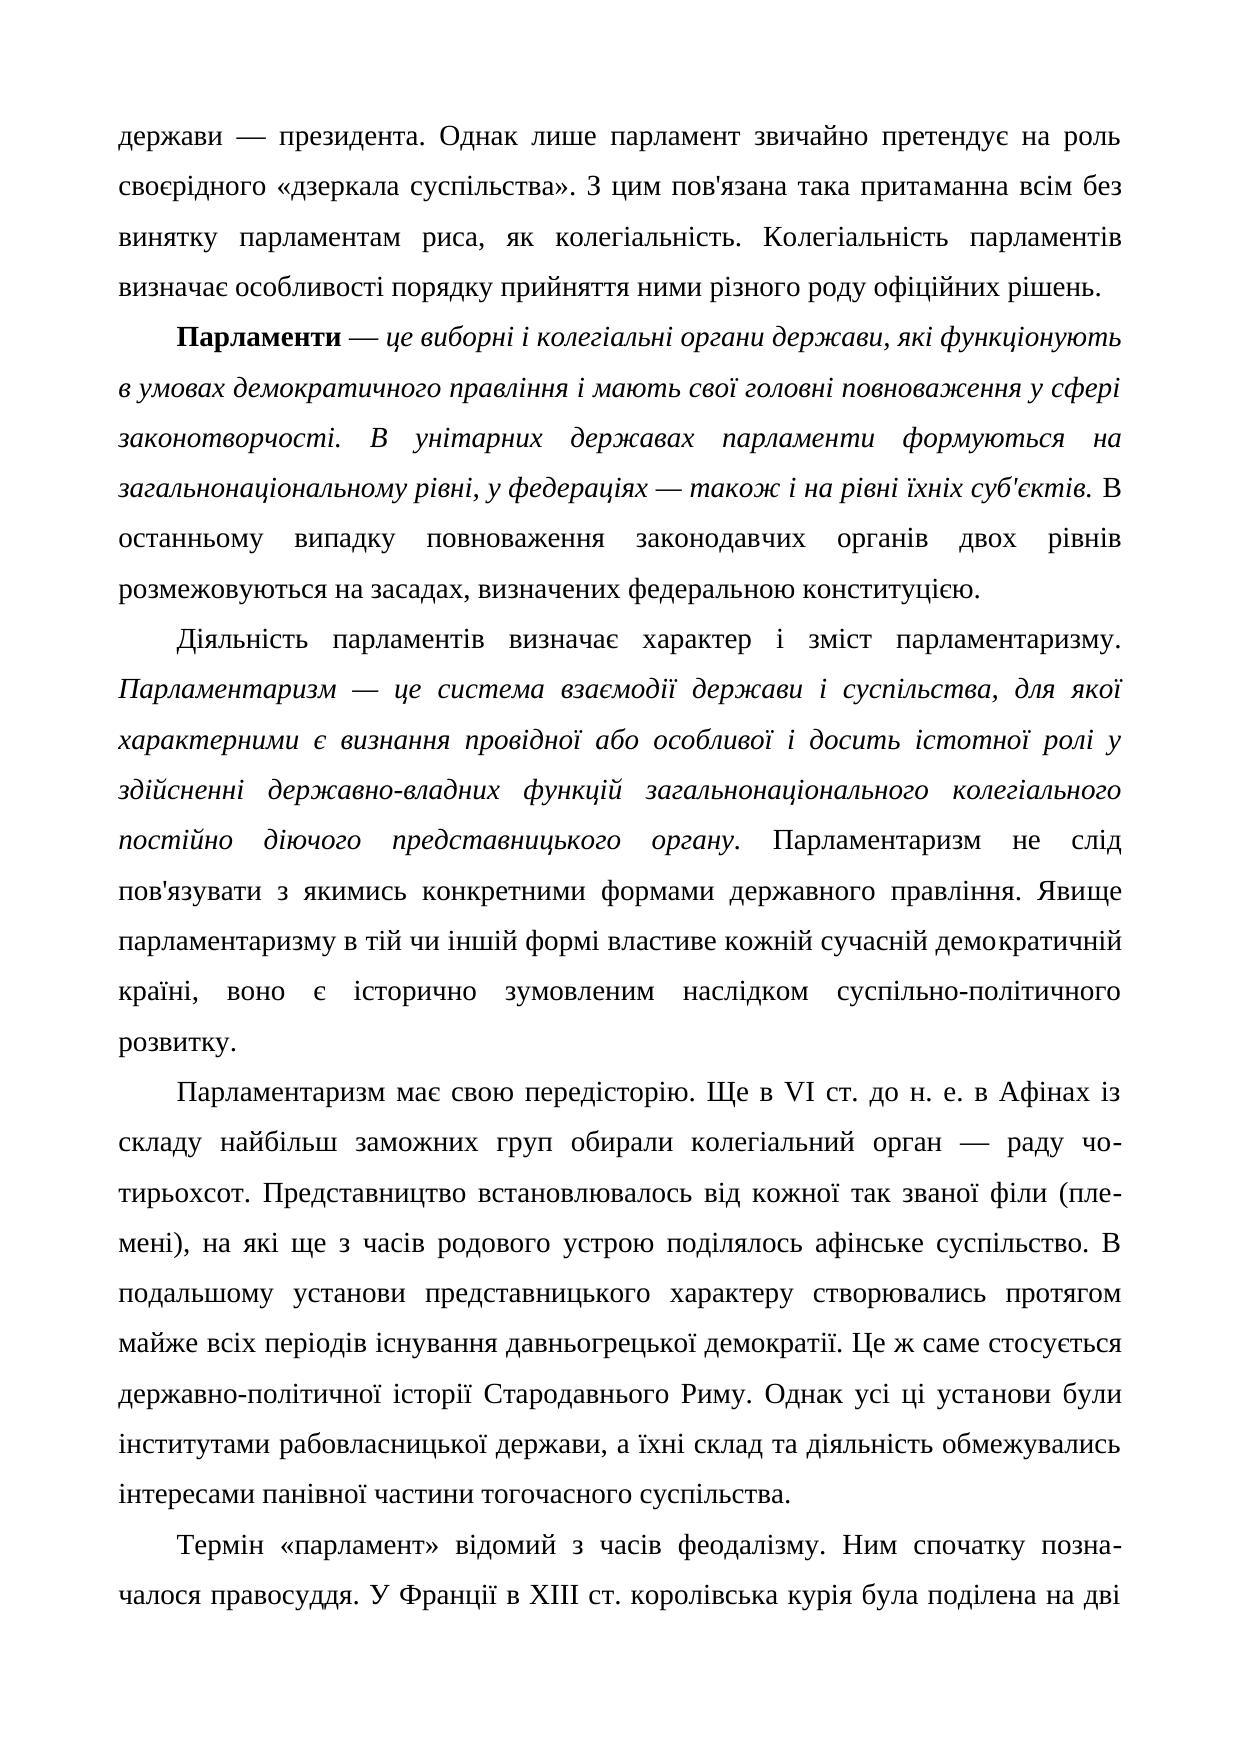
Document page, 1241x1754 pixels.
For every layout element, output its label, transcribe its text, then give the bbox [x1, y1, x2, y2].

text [118, 118, 1122, 303]
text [118, 1527, 1122, 1611]
text Діяльність парламентів визначає характер і зміст парламентаризму. Парламентаризм — це система взаємодії держави і суспільства, для якої характерними є визнання провідної або особливої і досить істотної ролі у здійсненні державно-владних функцій загальнонаціонального колегіального постійно діючого представницького органу. Парламентаризм не слід пов'язувати з якимись конкретними формами державного правління. Явище парламентаризму в тій чи іншій формі властиве кожній сучасній демократичній країні, воно є історично зумовленим наслідком суспільно-політичного розвитку. [118, 621, 1122, 1057]
text Парламентаризм має свою передісторію. Ще в VI ст. до н. е. в Афінах із складу найбільш заможних груп обирали колегіальний орган — раду чотирьохсот. Представництво встановлювалось від кожної так званої філи (племені), на які ще з часів родового устрою поділялось афінське суспільство. В подальшому установи представницького характеру створювались протягом майже всіх періодів існування давньогрецької демократії. Це ж саме стосується державно-політичної історії Стародавнього Риму. Однак усі ці установи були інститутами рабовласницької держави, а їхні склад та діяльність обмежувались інтересами панівної частини тогочасного суспільства. [118, 1074, 1122, 1510]
text Парламенти — це виборні і колегіальні органи держави, які функціонують в умовах демократичного правління і мають свої головні повноваження у сфері законотворчості. В унітарних державах парламенти формуються на загальнонаціональному рівні, у федераціях — також і на рівні їхніх суб'єктів. В останньому випадку повноваження законодавчих органів двох рівнів розмежовуються на засадах, визначених федеральною конституцією. [118, 319, 1122, 604]
